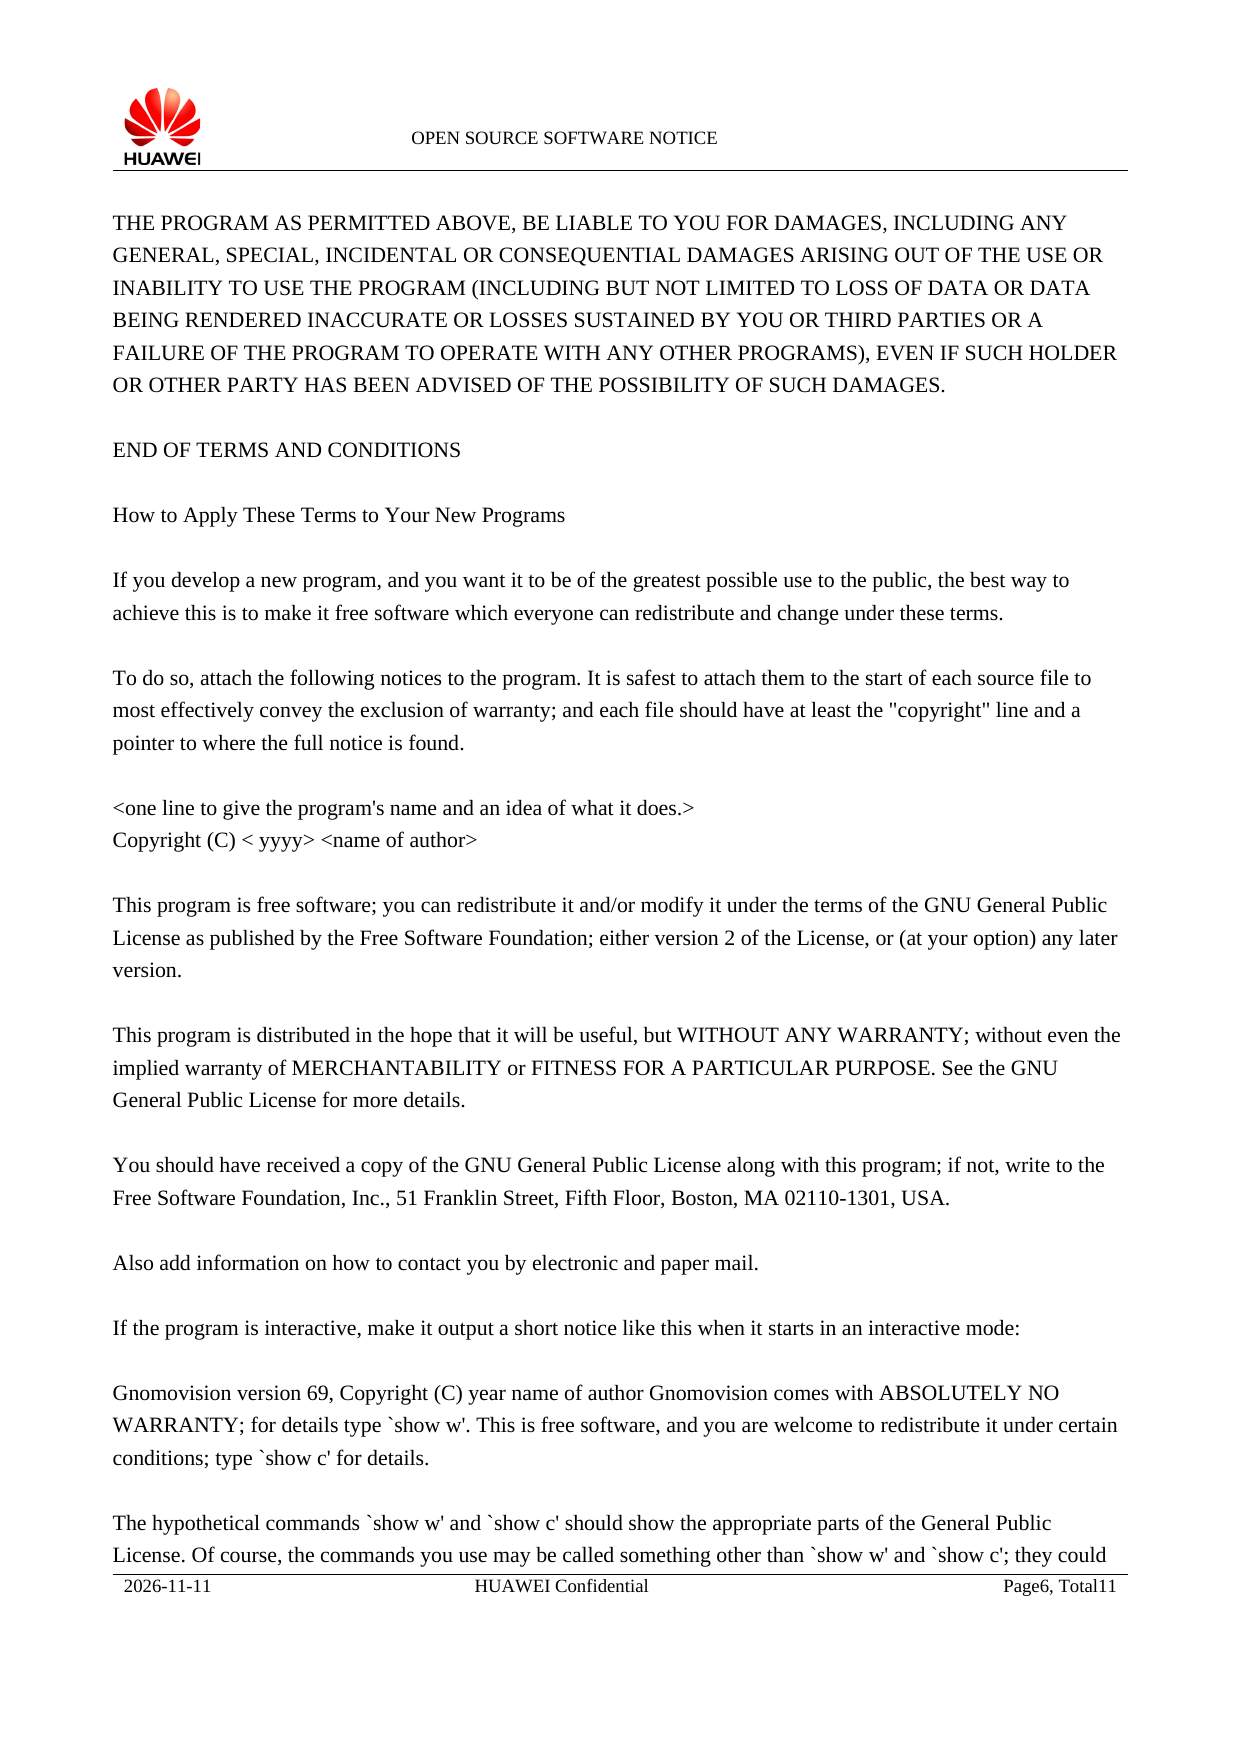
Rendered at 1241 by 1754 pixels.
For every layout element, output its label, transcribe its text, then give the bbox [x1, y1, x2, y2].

text END OF TERMS AND CONDITIONS [112, 434, 1128, 466]
text How to Apply These Terms to Your New Programs [112, 499, 1128, 531]
text You should have received a copy of the GNU General Public License along with this program; if not, write to the Free Software Foundation, Inc., 51 Franklin Street, Fifth Floor, Boston, MA 02110-1301, USA. [112, 1149, 1128, 1214]
text If you develop a new program, and you want it to be of the greatest possible use to the public, the best way to achieve this is to make it free software which everyone can redistribute and change under these terms. [112, 564, 1128, 629]
picture [124, 88, 201, 165]
text To do so, attach the following notices to the program. It is safest to attach them to the start of each source file to most effectively convey the exclusion of warranty; and each file should have at least the "copyright" line and a pointer to where the full notice is found. [112, 661, 1128, 759]
text Gnomovision version 69, Copyright (C) year name of author Gnomovision comes with ABSOLUTELY NO WARRANTY; for details type `show w'. This is free software, and you are welcome to redistribute it under certain conditions; type `show c' for details. [112, 1376, 1128, 1474]
text Copyright (C) < yyyy> <name of author> [112, 824, 1128, 856]
text Also add information on how to contact you by electronic and paper mail. [112, 1246, 1128, 1279]
text If the program is interactive, make it output a short notice like this when it starts in an interactive mode: [112, 1311, 1128, 1344]
text <one line to give the program's name and an idea of what it does.> [112, 791, 1128, 824]
text This program is free software; you can redistribute it and/or modify it under the terms of the GNU General Public License as published by the Free Software Foundation; either version 2 of the License, or (at your option) any later version. [112, 889, 1128, 986]
text This program is distributed in the hope that it will be useful, but WITHOUT ANY WARRANTY; without even the implied warranty of MERCHANTABILITY or FITNESS FOR A PARTICULAR PURPOSE. See the GNU General Public License for more details. [112, 1019, 1128, 1116]
